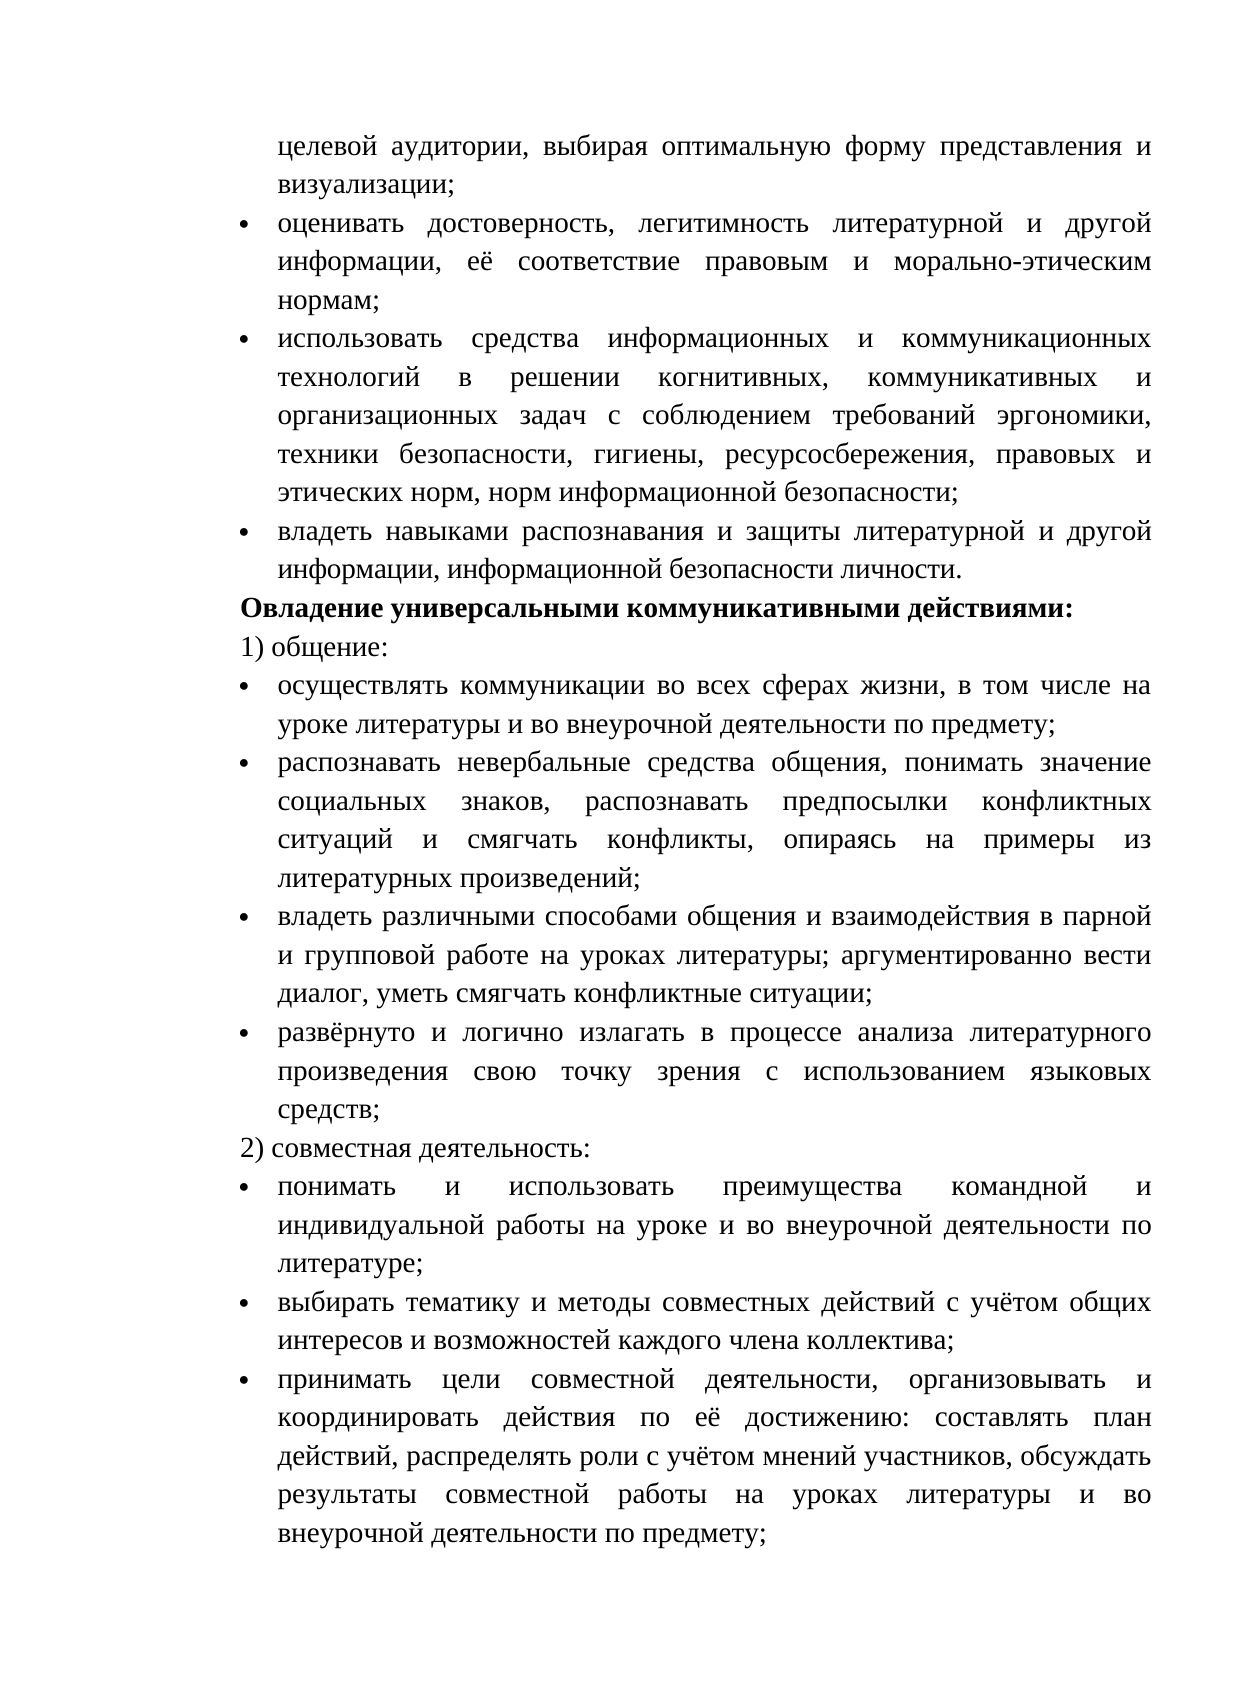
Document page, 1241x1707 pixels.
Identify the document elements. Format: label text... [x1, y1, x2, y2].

list распознавать невербальные средства общения, понимать значение социальных знаков, распознавать предпосылки конфликтных ситуаций и смягчать конфликты, опираясь на примеры из литературных произведений; [240, 744, 1152, 893]
list осуществлять коммуникации во всех сферах жизни, в том числе на уроке литературы и во внеурочной деятельности по предмету; [240, 667, 1152, 739]
list понимать и использовать преимущества командной и индивидуальной работы на уроке и во внеурочной деятельности по литературе; [240, 1168, 1152, 1279]
list развёрнуто и логично излагать в процессе анализа литературного произведения свою точку зрения с использованием языковых средств; [240, 1014, 1152, 1125]
list выбирать тематику и методы совместных действий с учётом общих интересов и возможностей каждого члена коллектива; [240, 1284, 1152, 1356]
list принимать цели совместной деятельности, организовывать и координировать действия по её достижению: составлять план действий, распределять роли с учётом мнений участников, обсуждать результаты совместной работы на уроках литературы и во внеурочной деятельности по предмету; [240, 1361, 1152, 1549]
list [240, 128, 1152, 200]
list оценивать достоверность, легитимность литературной и другой информации, её соответствие правовым и морально-этическим нормам; [240, 205, 1152, 315]
text 2) совместная деятельность: [177, 1130, 1152, 1163]
list владеть различными способами общения и взаимодействия в парной и групповой работе на уроках литературы; аргументированно вести диалог, уметь смягчать конфликтные ситуации; [240, 898, 1152, 1009]
list использовать средства информационных и коммуникационных технологий в решении когнитивных, коммуникативных и организационных задач с соблюдением требований эргономики, техники безопасности, гигиены, ресурсосбережения, правовых и этических норм, норм информационной безопасности; [240, 320, 1152, 508]
text 1) общение: [177, 629, 1152, 662]
list владеть навыками распознавания и защиты литературной и другой информации, информационной безопасности личности. [240, 513, 1152, 585]
text Овладение универсальными коммуникативными действиями: [177, 590, 1152, 624]
